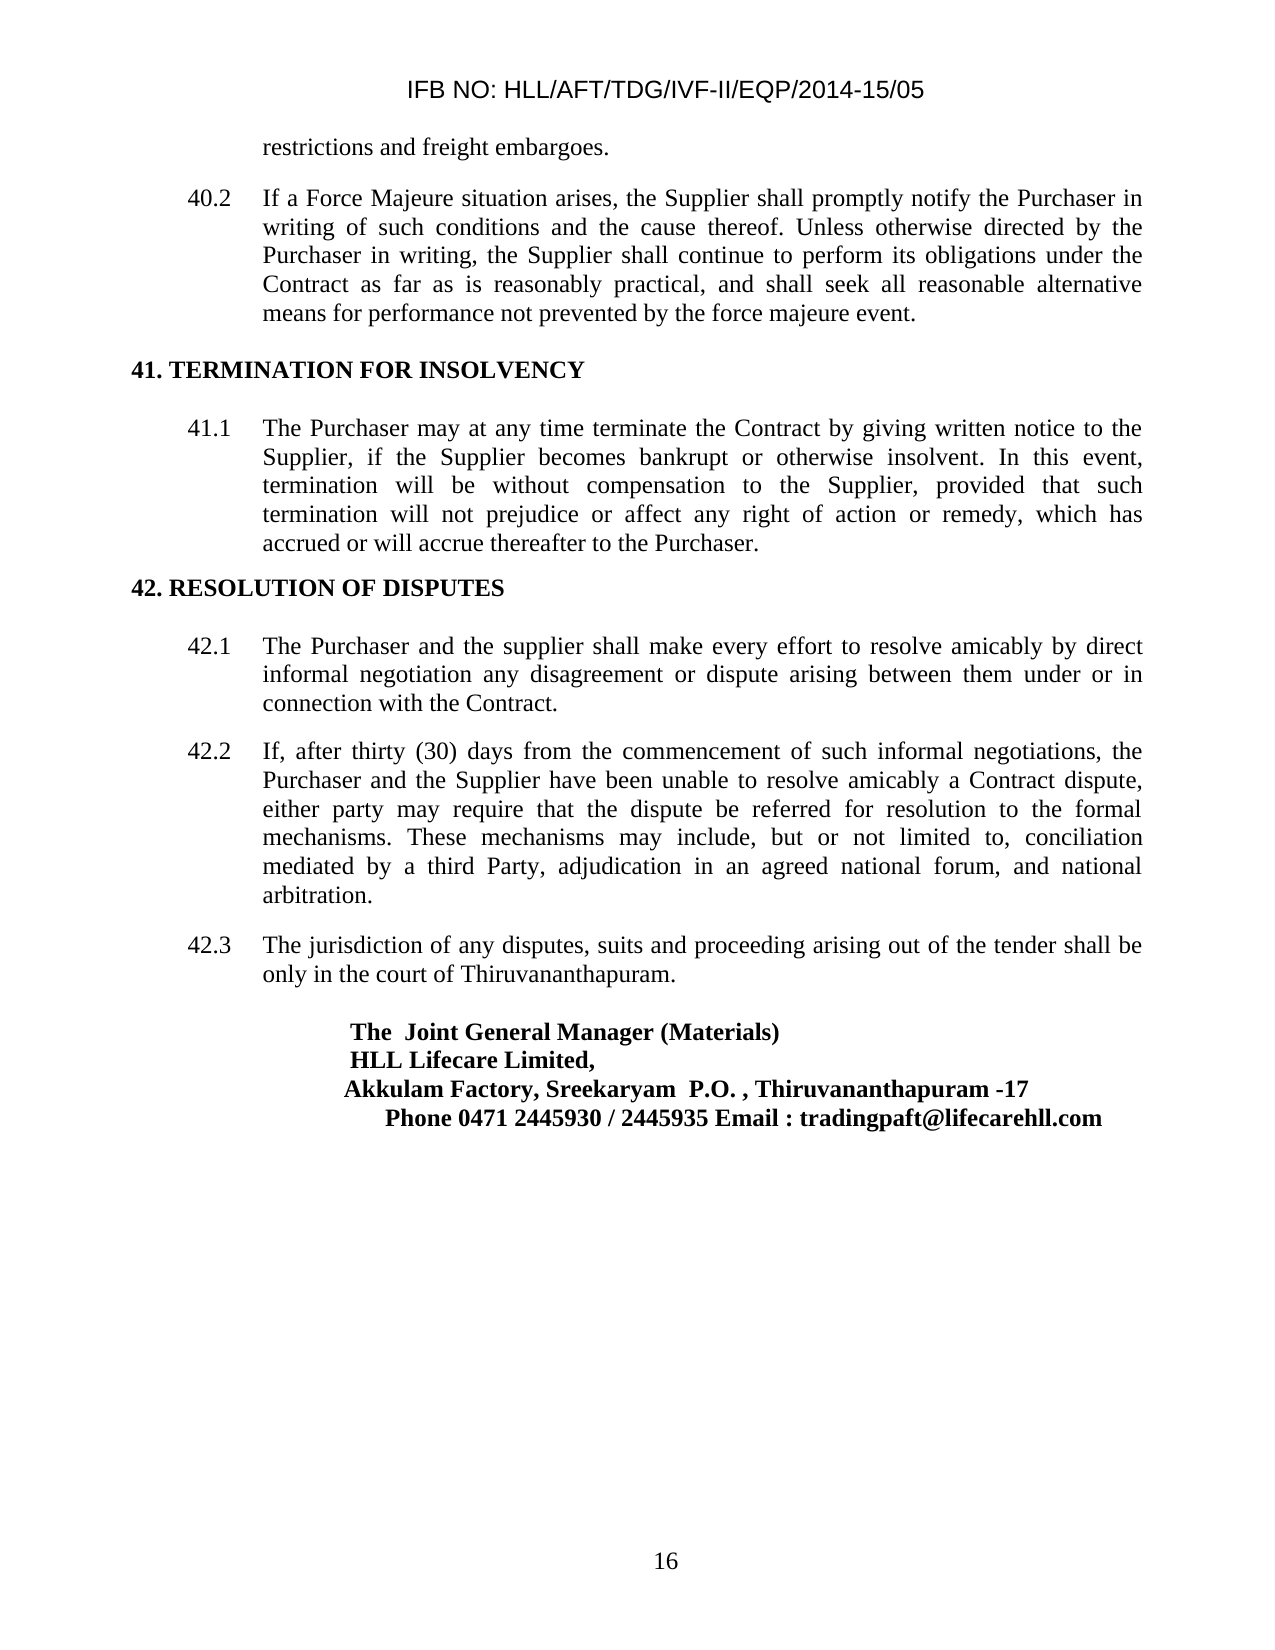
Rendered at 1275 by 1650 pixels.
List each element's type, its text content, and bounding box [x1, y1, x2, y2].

list If, after thirty (30) days from the commencement of such informal negotiations, the Purchaser and the Supplier have been unable to resolve amicably a Contract dispute, either party may require that the dispute be referred for resolution to the formal mechanisms. These mechanisms may include, but or not limited to, conciliation mediated by a third Party, adjudication in an agreed national forum, and national arbitration. [187, 736, 1144, 909]
text 41. TERMINATION FOR INSOLVENCY [131, 355, 1200, 384]
list The jurisdiction of any disputes, suits and proceeding arising out of the tender shall be only in the court of Thiruvananthapuram. [187, 930, 1144, 988]
text Phone 0471 2445930 / 2445935 Email : tradingpaft@lifecarehll.com SECTION II [131, 1103, 1200, 1132]
text 40.2 If a Force Majeure situation arises, the Supplier shall promptly notify the Purchaser in writing of such conditions and the cause thereof. Unless otherwise directed by the Purchaser in writing, the Supplier shall continue to perform its obligations under the Contract as far as is reasonably practical, and shall seek all reasonable alternative means for performance not prevented by the force majeure event. [187, 183, 1144, 327]
text Akkulam Factory, Sreekaryam P.O. , Thiruvananthapuram -17 [131, 1074, 1200, 1103]
text 41.1 The Purchaser may at any time terminate the Contract by giving written notice to the Supplier, if the Supplier becomes bankrupt or otherwise insolvent. In this event, termination will be without compensation to the Supplier, provided that such termination will not prejudice or affect any right of action or remedy, which has accrued or will accrue thereafter to the Purchaser. [187, 413, 1144, 557]
text 42. RESOLUTION OF DISPUTES [131, 573, 1200, 602]
text The Joint General Manager (Materials) [131, 1017, 1200, 1045]
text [187, 132, 1144, 161]
text HLL Lifecare Limited, [131, 1045, 1200, 1074]
text 42.1 The Purchaser and the supplier shall make every effort to resolve amicably by direct informal negotiation any disagreement or dispute arising between them under or in connection with the Contract. [187, 631, 1144, 717]
